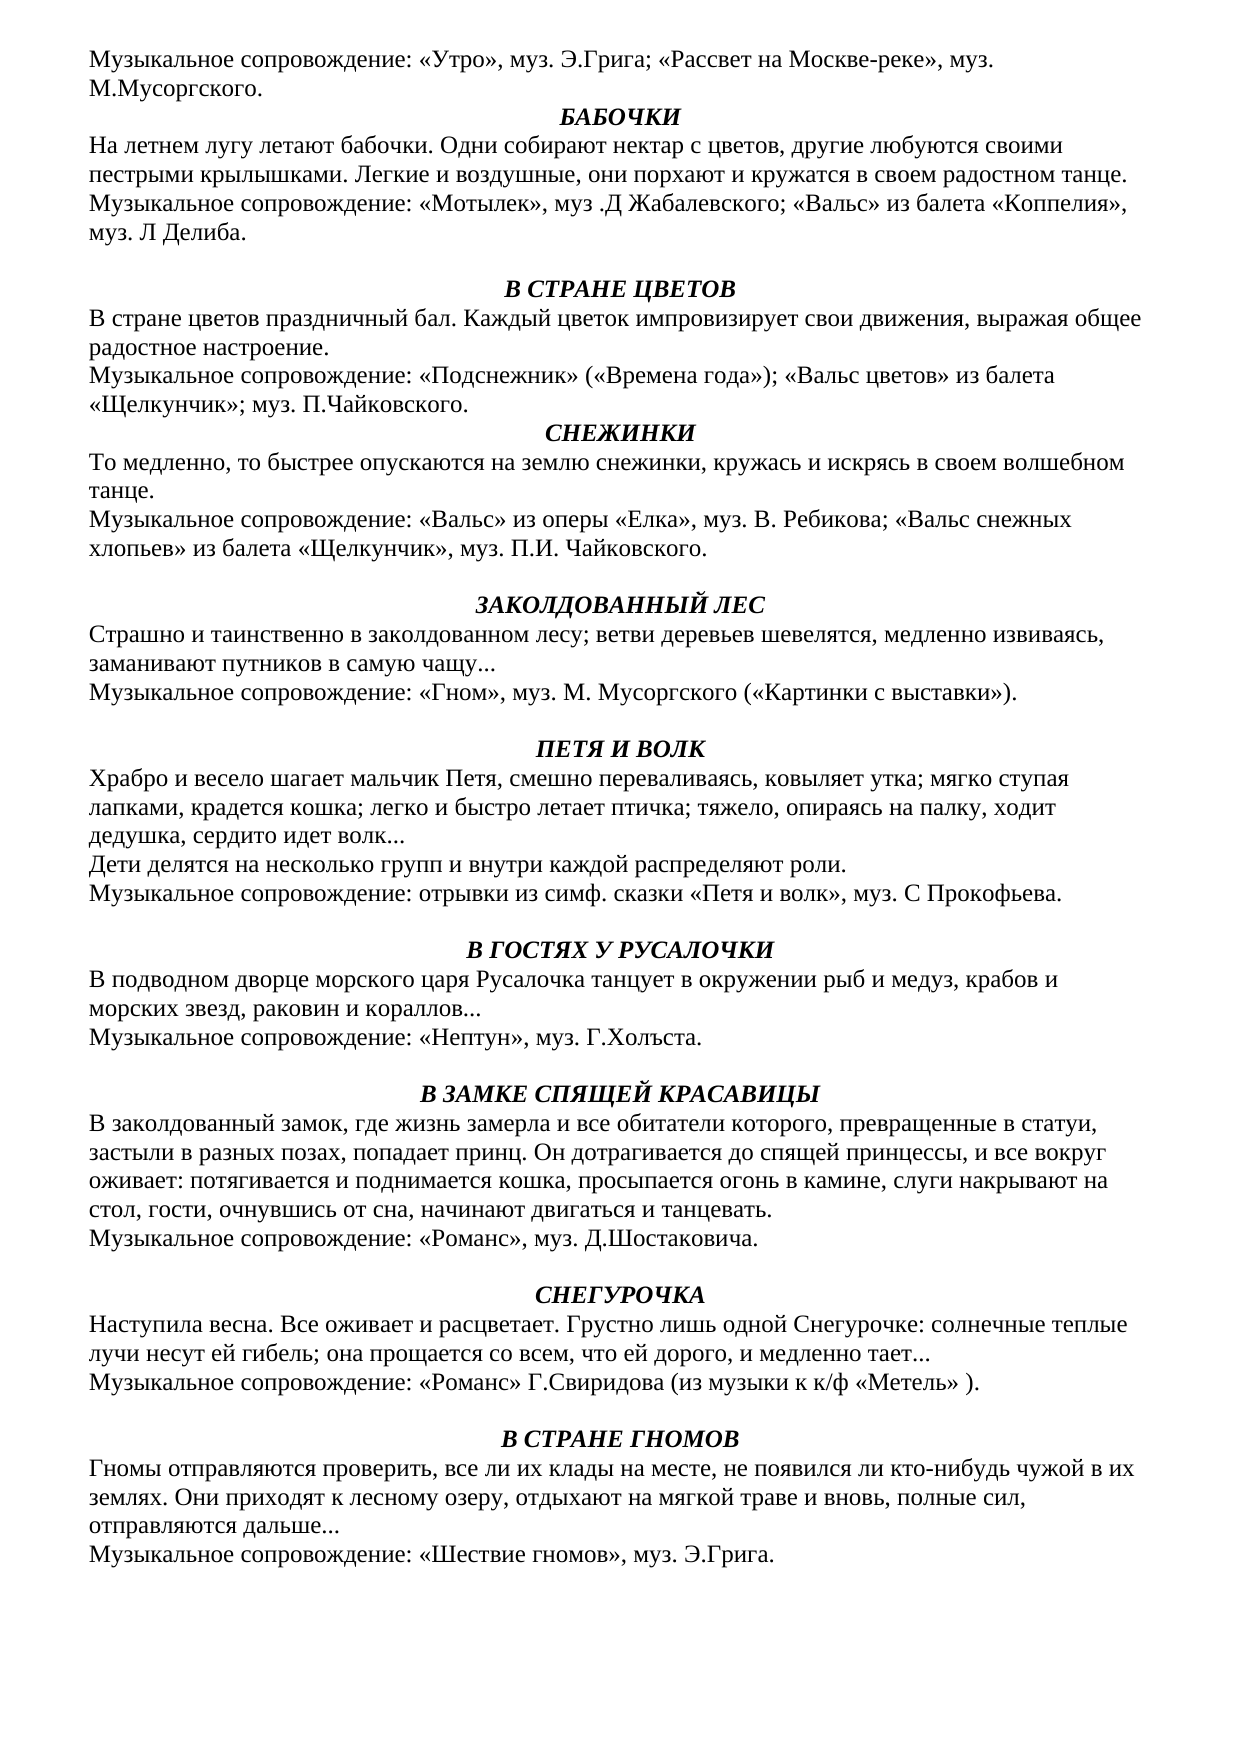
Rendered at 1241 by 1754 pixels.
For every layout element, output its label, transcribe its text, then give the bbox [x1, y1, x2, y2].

text ПЕТЯ И ВОЛК [89, 734, 1152, 763]
text То медленно, то быстрее опускаются на землю снежинки, кружась и искрясь в своем волшебном танце. [89, 447, 1152, 504]
text Музыкальное сопровождение: «Подснежник» («Времена года»); «Вальс цветов» из балета «Щелкунчик»; муз. П.Чайковского. [89, 361, 1152, 418]
text Наступила весна. Все оживает и расцветает. Грустно лишь одной Снегурочке: солнечные теплые лучи несут ей гибель; она прощается со всем, что ей дорого, и медленно тает... [89, 1309, 1152, 1367]
text Дети делятся на несколько групп и внутри каждой распределяют роли. [89, 849, 1152, 878]
text СНЕЖИНКИ [89, 418, 1152, 447]
text Храбро и весело шагает мальчик Петя, смешно переваливаясь, ковыляет утка; мягко ступая лапками, крадется кошка; легко и быстро летает птичка; тяжело, опираясь на палку, ходит дедушка, сердито идет волк... [89, 763, 1152, 849]
text В стране цветов праздничный бал. Каждый цветок импровизирует свои движения, выражая общее радостное настроение. [89, 303, 1152, 361]
text Страшно и таинственно в заколдованном лесу; ветви деревьев шевелятся, медленно извиваясь, заманивают путников в самую чащу... [89, 619, 1152, 677]
text СНЕГУРОЧКА [89, 1281, 1152, 1309]
text Музыкальное сопровождение: «Романс», муз. Д.Шостаковича. [89, 1223, 1152, 1252]
text В подводном дворце морского царя Русалочка танцует в окружении рыб и медуз, крабов и морских звезд, раковин и кораллов... [89, 964, 1152, 1022]
text Музыкальное сопровождение: «Вальс» из оперы «Елка», муз. В. Ребикова; «Вальс снежных хлопьев» из балета «Щелкунчик», муз. П.И. Чайковского. [89, 504, 1152, 562]
text Музыкальное сопровождение: отрывки из симф. сказки «Петя и волк», муз. С Прокофьева. [89, 878, 1152, 907]
text Музыкальное сопровождение: «Гном», муз. М. Мусоргского («Картинки с выставки»). [89, 677, 1152, 706]
text В заколдованный замок, где жизнь замерла и все обитатели которого, превращенные в статуи, застыли в разных позах, попадает принц. Он дотрагивается до спящей принцессы, и все вокруг оживает: потягивается и поднимается кошка, просыпается огонь в камине, слуги накрывают на стол, гости, очнувшись от сна, начинают двигаться и танцевать. [89, 1108, 1152, 1223]
text Музыкальное сопровождение: «Романс» Г.Свиридова (из музыки к к/ф «Метель» ). [89, 1367, 1152, 1396]
text На летнем лугу летают бабочки. Одни собирают нектар с цветов, другие любуются своими пестрыми крылышками. Легкие и воздушные, они порхают и кружатся в своем радостном танце. [89, 131, 1152, 188]
text ЗАКОЛДОВАННЫЙ ЛЕС [89, 591, 1152, 619]
text Музыкальное сопровождение: «Нептун», муз. Г.Холъста. [89, 1022, 1152, 1051]
text Музыкальное сопровождение: «Мотылек», муз .Д Жабалевского; «Вальс» из балета «Коппелия», муз. Л Делиба. [89, 188, 1152, 246]
text В СТРАНЕ ЦВЕТОВ [89, 274, 1152, 303]
text БАБОЧКИ [89, 102, 1152, 131]
text Музыкальное сопровождение: «Утро», муз. Э.Грига; «Рассвет на Москве-реке», муз. М.Мусоргского. [89, 44, 1152, 102]
text Музыкальное сопровождение: «Шествие гномов», муз. Э.Грига. [89, 1539, 1152, 1568]
text Гномы отправляются проверить, все ли их клады на месте, не появился ли кто-нибудь чужой в их землях. Они приходят к лесному озеру, отдыхают на мягкой траве и вновь, полные сил, отправляются дальше... [89, 1453, 1152, 1539]
text В СТРАНЕ ГНОМОВ [89, 1424, 1152, 1453]
text В ГОСТЯХ У РУСАЛОЧКИ [89, 936, 1152, 964]
text В ЗАМКЕ СПЯЩЕЙ КРАСАВИЦЫ [89, 1079, 1152, 1108]
